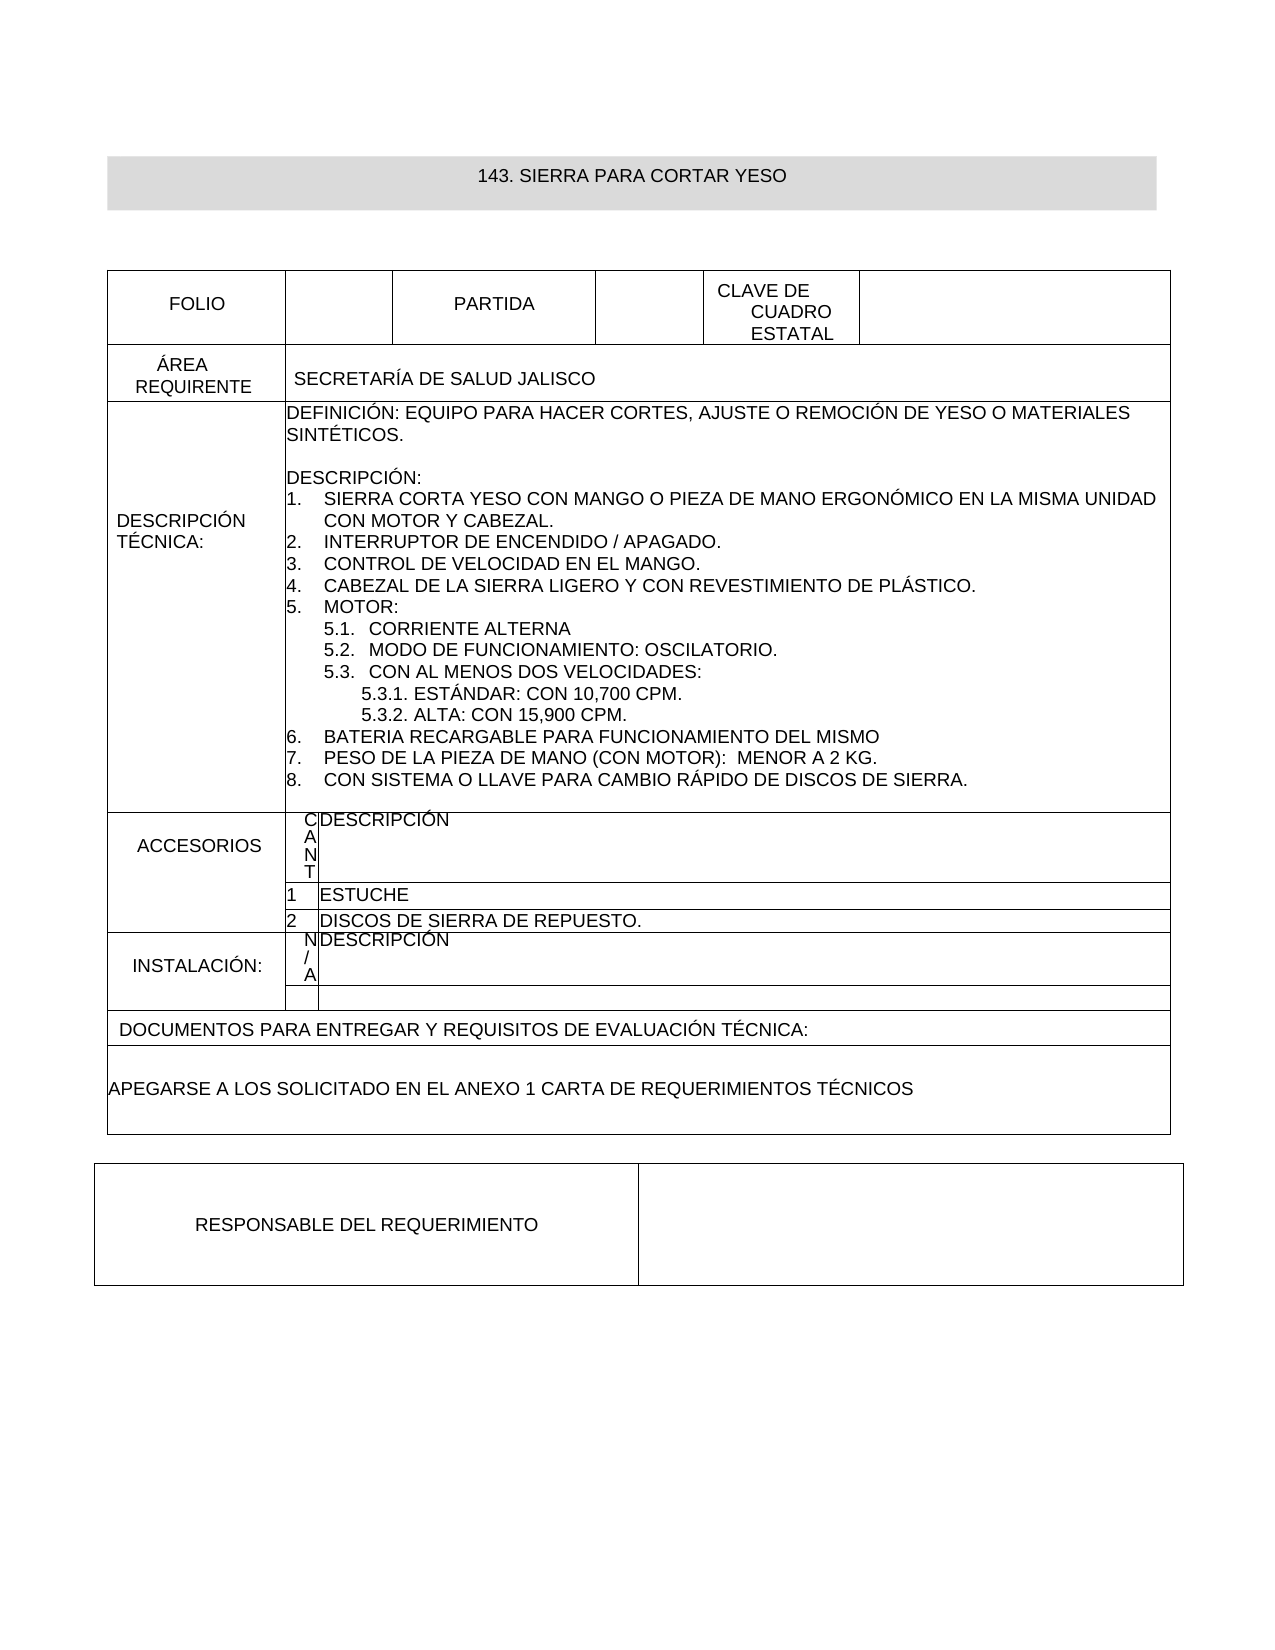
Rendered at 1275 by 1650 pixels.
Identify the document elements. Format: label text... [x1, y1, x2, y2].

table_cell ÁREA REQUIRENTE [108, 345, 285, 401]
table_header [860, 271, 1170, 344]
table_header [639, 1164, 1183, 1285]
table_cell 2 [286, 910, 318, 932]
table_header [596, 271, 703, 344]
table_header CLAVE DE CUADRO ESTATAL [704, 271, 859, 344]
table_cell [319, 986, 1170, 1010]
table_cell CANT [286, 813, 318, 882]
table_cell ESTUCHE [319, 883, 1170, 909]
table_cell DOCUMENTOS PARA ENTREGAR Y REQUISITOS DE EVALUACIÓN TÉCNICA: [108, 1011, 1170, 1045]
table_header [286, 271, 392, 344]
table_cell SECRETARÍA DE SALUD JALISCO [286, 345, 1170, 401]
table_cell DESCRIPCIÓN [319, 933, 1170, 985]
table_cell DEFINICIÓN: EQUIPO PARA HACER CORTES, AJUSTE O REMOCIÓN DE YESO O MATERIALES SINTÉTICOS. DESCRIPCIÓN: SIERRA CORTA YESO CON MANGO O PIEZA DE MANO ERGONÓMICO EN LA MISMA UNIDAD CON MOTOR Y CABEZAL. INTERRUPTOR DE ENCENDIDO / APAGADO. CONTROL DE VELOCIDAD EN EL MANGO. CABEZAL DE LA SIERRA LIGERO Y CON REVESTIMIENTO DE PLÁSTICO. MOTOR: CORRIENTE ALTERNA MODO DE FUNCIONAMIENTO: OSCILATORIO. CON AL MENOS DOS VELOCIDADES: ESTÁNDAR: CON 10,700 CPM. ALTA: CON 15,900 CPM. BATERIA RECARGABLE PARA FUNCIONAMIENTO DEL MISMO PESO DE LA PIEZA DE MANO (CON MOTOR): MENOR A 2 KG. CON SISTEMA O LLAVE PARA CAMBIO RÁPIDO DE DISCOS DE SIERRA. [286, 402, 1170, 812]
table_header RESPONSABLE DEL REQUERIMIENTO [95, 1164, 638, 1285]
table_cell INSTALACIÓN: [108, 933, 285, 1010]
table_cell DESCRIPCIÓN [319, 813, 1170, 882]
table_cell N/A [286, 933, 318, 985]
table_header FOLIO [108, 271, 285, 344]
table_cell DISCOS DE SIERRA DE REPUESTO. [319, 910, 1170, 932]
table_header PARTIDA [393, 271, 595, 344]
table_cell [286, 986, 318, 1010]
table_cell ACCESORIOS [108, 813, 285, 932]
table_cell APEGARSE A LOS SOLICITADO EN EL ANEXO 1 CARTA DE REQUERIMIENTOS TÉCNICOS [108, 1046, 1170, 1134]
table_cell 1 [286, 883, 318, 909]
table_cell DESCRIPCIÓN TÉCNICA: [108, 402, 285, 812]
